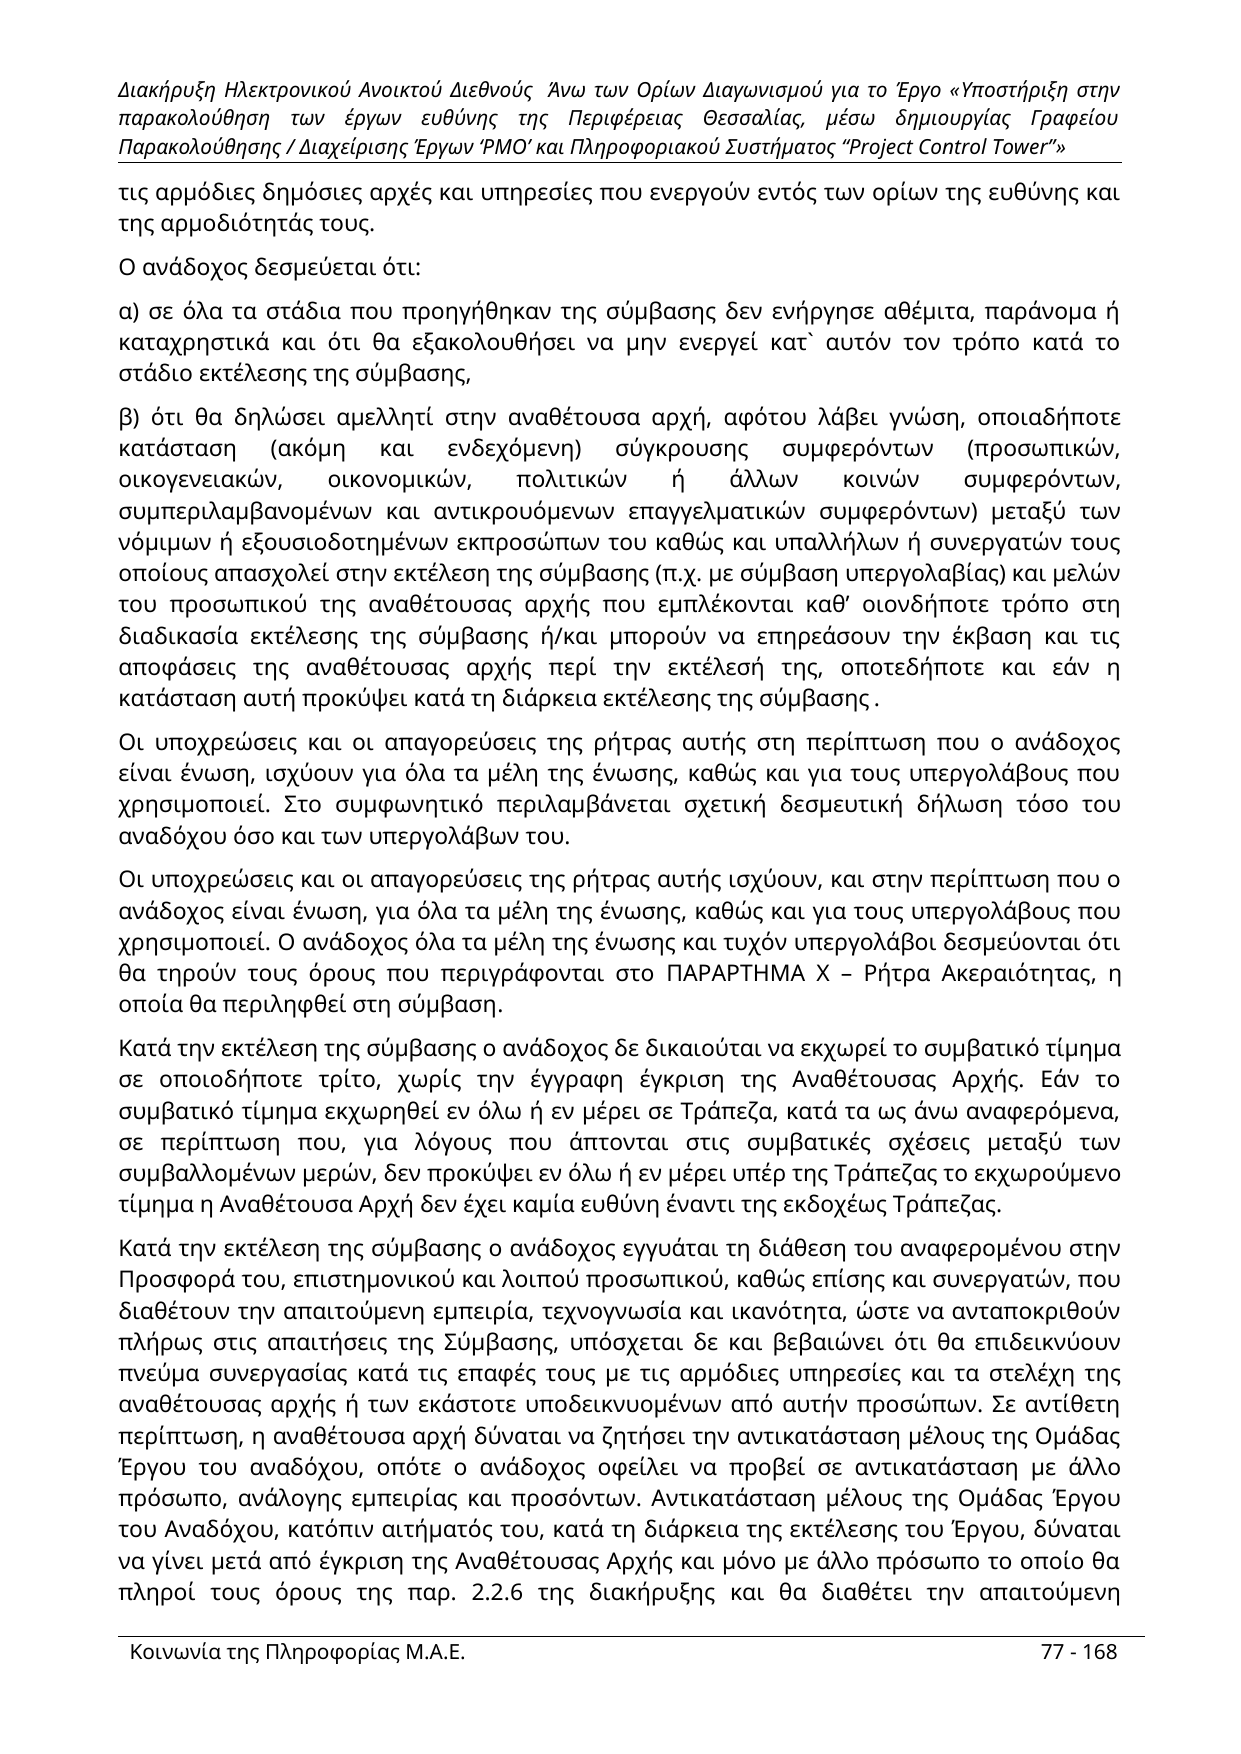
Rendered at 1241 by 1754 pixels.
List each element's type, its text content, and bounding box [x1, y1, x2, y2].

text Οι υποχρεώσεις και οι απαγορεύσεις της ρήτρας αυτής ισχύουν, και στην περίπτωση που ο ανάδοχος είναι ένωση, για όλα τα μέλη της ένωσης, καθώς και για τους υπεργολάβους που χρησιμοποιεί. Ο ανάδοχος όλα τα μέλη της ένωσης και τυχόν υπεργολάβοι δεσμεύονται ότι θα τηρούν τους όρους που περιγράφονται στο ΠΑΡΑΡΤΗΜΑ X – Ρήτρα Ακεραιότητας, η οποία θα περιληφθεί στη σύμβαση. [118, 863, 1122, 1020]
text β) ότι θα δηλώσει αμελλητί στην αναθέτουσα αρχή, αφότου λάβει γνώση, οποιαδήποτε κατάσταση (ακόμη και ενδεχόμενη) σύγκρουσης συμφερόντων (προσωπικών, οικογενειακών, οικονομικών, πολιτικών ή άλλων κοινών συμφερόντων, συμπεριλαμβανομένων και αντικρουόμενων επαγγελματικών συμφερόντων) μεταξύ των νόμιμων ή εξουσιοδοτημένων εκπροσώπων του καθώς και υπαλλήλων ή συνεργατών τους οποίους απασχολεί στην εκτέλεση της σύμβασης (π.χ. με σύμβαση υπεργολαβίας) και μελών του προσωπικού της αναθέτουσας αρχής που εμπλέκονται καθ’ οιονδήποτε τρόπο στη διαδικασία εκτέλεσης της σύμβασης ή/και μπορούν να επηρεάσουν την έκβαση και τις αποφάσεις της αναθέτουσας αρχής περί την εκτέλεσή της, οποτεδήποτε και εάν η κατάσταση αυτή προκύψει κατά τη διάρκεια εκτέλεσης της σύμβασης . [118, 401, 1122, 713]
text Ο ανάδοχος δεσμεύεται ότι: [118, 251, 1122, 282]
text Κατά την εκτέλεση της σύμβασης ο ανάδοχος δε δικαιούται να εκχωρεί το συμβατικό τίμημα σε οποιοδήποτε τρίτο, χωρίς την έγγραφη έγκριση της Αναθέτουσας Αρχής. Εάν το συμβατικό τίμημα εκχωρηθεί εν όλω ή εν μέρει σε Τράπεζα, κατά τα ως άνω αναφερόμενα, σε περίπτωση που, για λόγους που άπτονται στις συμβατικές σχέσεις μεταξύ των συμβαλλομένων μερών, δεν προκύψει εν όλω ή εν μέρει υπέρ της Τράπεζας το εκχωρούμενο τίμημα η Αναθέτουσα Αρχή δεν έχει καμία ευθύνη έναντι της εκδοχέως Τράπεζας. [118, 1032, 1122, 1220]
text α) σε όλα τα στάδια που προηγήθηκαν της σύμβασης δεν ενήργησε αθέμιτα, παράνομα ή καταχρηστικά και ότι θα εξακολουθήσει να μην ενεργεί κατ` αυτόν τον τρόπο κατά το στάδιο εκτέλεσης της σύμβασης, [118, 295, 1122, 388]
text Οι υποχρεώσεις και οι απαγορεύσεις της ρήτρας αυτής στη περίπτωση που ο ανάδοχος είναι ένωση, ισχύουν για όλα τα μέλη της ένωσης, καθώς και για τους υπεργολάβους που χρησιμοποιεί. Στο συμφωνητικό περιλαμβάνεται σχετική δεσμευτική δήλωση τόσο του αναδόχου όσο και των υπεργολάβων του. [118, 726, 1122, 851]
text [118, 176, 1122, 238]
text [118, 1232, 1122, 1607]
